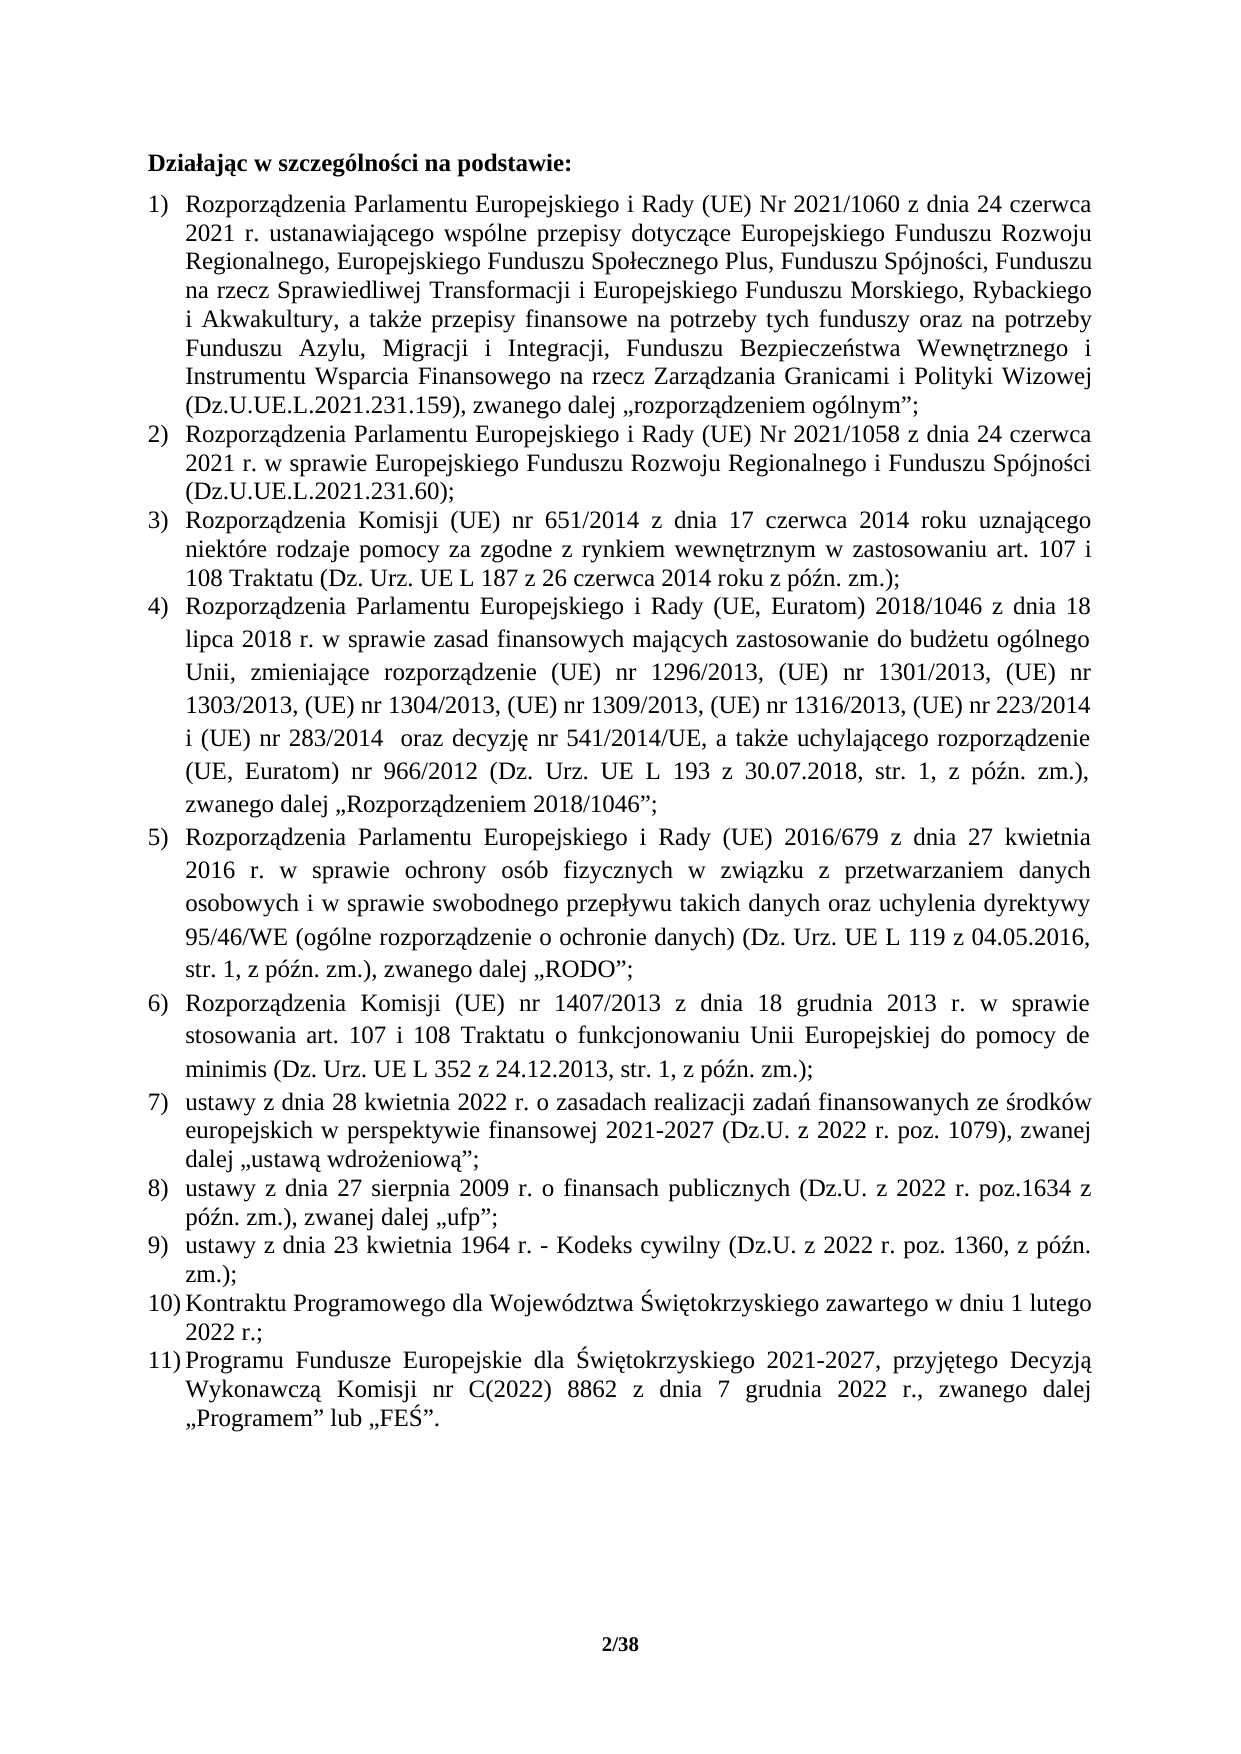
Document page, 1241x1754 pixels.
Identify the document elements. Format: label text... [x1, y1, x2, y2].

list Rozporządzenia Parlamentu Europejskiego i Rady (UE) 2016/679 z dnia 27 kwietnia 2016 r. w sprawie ochrony osób fizycznych w związku z przetwarzaniem danych osobowych i w sprawie swobodnego przepływu takich danych oraz uchylenia dyrektywy 95/46/WE (ogólne rozporządzenie o ochronie danych) (Dz. Urz. UE L 119 z 04.05.2016, str. 1, z późn. zm.), zwanego dalej „RODO”; [148, 822, 1091, 983]
list Rozporządzenia Komisji (UE) nr 1407/2013 z dnia 18 grudnia 2013 r. w sprawie stosowania art. 107 i 108 Traktatu o funkcjonowaniu Unii Europejskiej do pomocy de minimis (Dz. Urz. UE L 352 z 24.12.2013, str. 1, z późn. zm.); [148, 988, 1091, 1082]
list Rozporządzenia Parlamentu Europejskiego i Rady (UE, Euratom) 2018/1046 z dnia 18 lipca 2018 r. w sprawie zasad finansowych mających zastosowanie do budżetu ogólnego Unii, zmieniające rozporządzenie (UE) nr 1296/2013, (UE) nr 1301/2013, (UE) nr 1303/2013, (UE) nr 1304/2013, (UE) nr 1309/2013, (UE) nr 1316/2013, (UE) nr 223/2014 i (UE) nr 283/2014 oraz decyzję nr 541/2014/UE, a także uchylającego rozporządzenie (UE, Euratom) nr 966/2012 (Dz. Urz. UE L 193 z 30.07.2018, str. 1, z późn. zm.), zwanego dalej „Rozporządzeniem 2018/1046”; [148, 591, 1091, 818]
list Rozporządzenia Parlamentu Europejskiego i Rady (UE) Nr 2021/1060 z dnia 24 czerwca 2021 r. ustanawiającego wspólne przepisy dotyczące Europejskiego Funduszu Rozwoju Regionalnego, Europejskiego Funduszu Społecznego Plus, Funduszu Spójności, Funduszu na rzecz Sprawiedliwej Transformacji i Europejskiego Funduszu Morskiego, Rybackiego i Akwakultury, a także przepisy finansowe na potrzeby tych funduszy oraz na potrzeby Funduszu Azylu, Migracji i Integracji, Funduszu Bezpieczeństwa Wewnętrznego i Instrumentu Wsparcia Finansowego na rzecz Zarządzania Granicami i Polityki Wizowej (Dz.U.UE.L.2021.231.159), zwanego dalej „rozporządzeniem ogólnym”; [148, 189, 1093, 419]
list Kontraktu Programowego dla Województwa Świętokrzyskiego zawartego w dniu 1 lutego 2022 r.; [148, 1288, 1093, 1345]
text Działając w szczególności na podstawie: [148, 148, 1093, 176]
list Rozporządzenia Komisji (UE) nr 651/2014 z dnia 17 czerwca 2014 roku uznającego niektóre rodzaje pomocy za zgodne z rynkiem wewnętrznym w zastosowaniu art. 107 i 108 Traktatu (Dz. Urz. UE L 187 z 26 czerwca 2014 roku z późn. zm.); [148, 505, 1093, 591]
list ustawy z dnia 28 kwietnia 2022 r. o zasadach realizacji zadań finansowanych ze środków europejskich w perspektywie finansowej 2021-2027 (Dz.U. z 2022 r. poz. 1079), zwanej dalej „ustawą wdrożeniową”; [148, 1087, 1093, 1173]
list ustawy z dnia 23 kwietnia 1964 r. - Kodeks cywilny (Dz.U. z 2022 r. poz. 1360, z późn. zm.); [148, 1230, 1093, 1288]
list Programu Fundusze Europejskie dla Świętokrzyskiego 2021-2027, przyjętego Decyzją Wykonawczą Komisji nr C(2022) 8862 z dnia 7 grudnia 2022 r., zwanego dalej „Programem” lub „FEŚ”. [148, 1345, 1093, 1432]
list Rozporządzenia Parlamentu Europejskiego i Rady (UE) Nr 2021/1058 z dnia 24 czerwca 2021 r. w sprawie Europejskiego Funduszu Rozwoju Regionalnego i Funduszu Spójności (Dz.U.UE.L.2021.231.60); [148, 419, 1093, 505]
list ustawy z dnia 27 sierpnia 2009 r. o finansach publicznych (Dz.U. z 2022 r. poz.1634 z późn. zm.), zwanej dalej „ufp”; [148, 1173, 1093, 1230]
